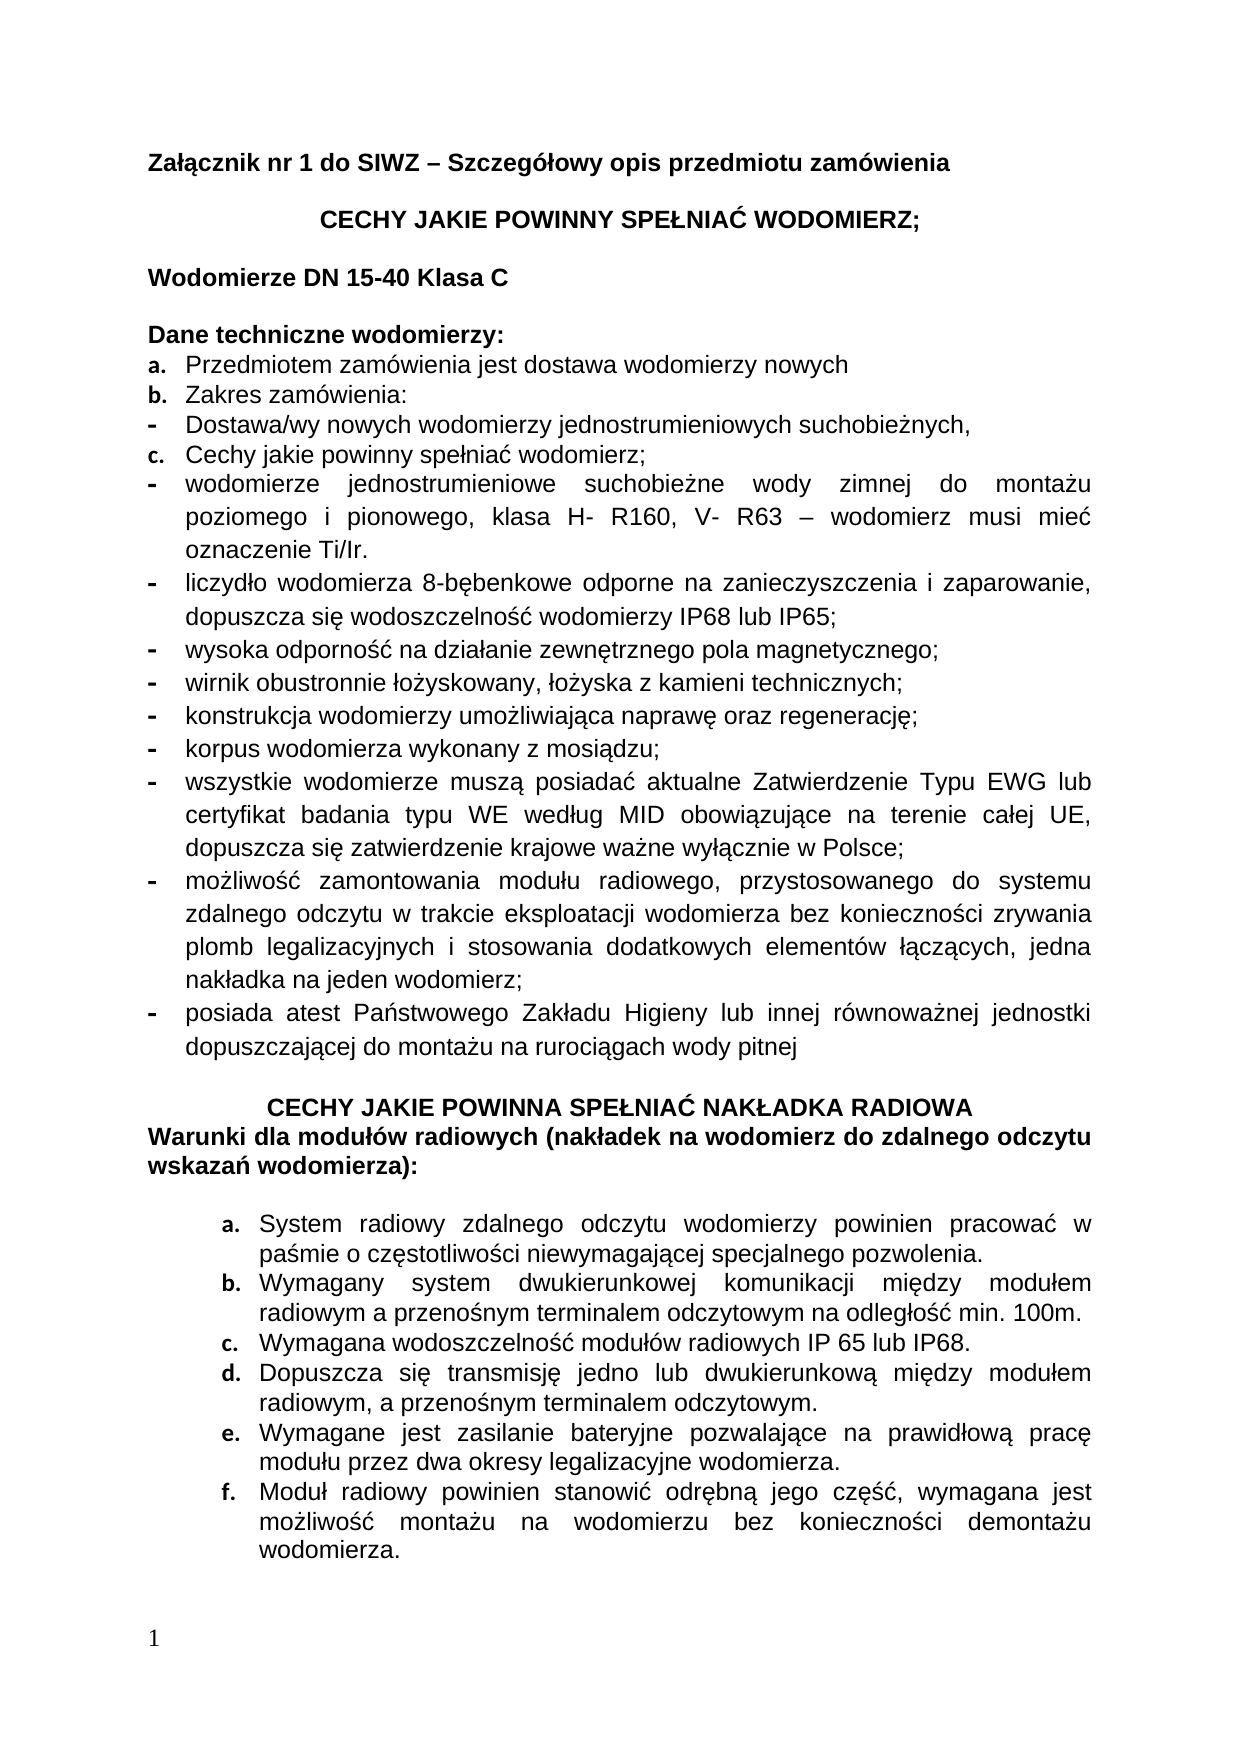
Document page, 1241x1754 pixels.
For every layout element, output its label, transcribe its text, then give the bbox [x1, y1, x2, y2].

text Dane techniczne wodomierzy: [148, 320, 1093, 349]
list Przedmiotem zamówienia jest dostawa wodomierzy nowych [148, 349, 1093, 379]
list System radiowy zdalnego odczytu wodomierzy powinien pracować w paśmie o częstotliwości niewymagającej specjalnego pozwolenia. [221, 1208, 1093, 1268]
list liczydło wodomierza 8-bębenkowe odporne na zanieczyszczenia i zaparowanie, dopuszcza się wodoszczelność wodomierzy IP68 lub IP65; [148, 568, 1093, 630]
list możliwość zamontowania modułu radiowego, przystosowanego do systemu zdalnego odczytu w trakcie eksploatacji wodomierza bez konieczności zrywania plomb legalizacyjnych i stosowania dodatkowych elementów łączących, jedna nakładka na jeden wodomierz; [148, 866, 1093, 994]
list konstrukcja wodomierzy umożliwiająca naprawę oraz regenerację; [148, 701, 1093, 730]
list Zakres zamówienia: [148, 379, 1093, 410]
list wirnik obustronnie łożyskowany, łożyska z kamieni technicznych; [148, 668, 1093, 697]
text Załącznik nr 1 do SIWZ – Szczegółowy opis przedmiotu zamówienia [148, 148, 1093, 176]
list posiada atest Państwowego Zakładu Higieny lub innej równoważnej jednostki dopuszczającej do montażu na rurociągach wody pitnej [148, 998, 1093, 1060]
list wysoka odporność na działanie zewnętrznego pola magnetycznego; [148, 634, 1093, 663]
text CECHY JAKIE POWINNA SPEŁNIAĆ NAKŁADKA RADIOWA [148, 1093, 1093, 1122]
text Wodomierze DN 15-40 Klasa C [148, 263, 1093, 291]
list Wymagany system dwukierunkowej komunikacji między modułem radiowym a przenośnym terminalem odczytowym na odległość min. 100m. [221, 1268, 1093, 1327]
list wodomierze jednostrumieniowe suchobieżne wody zimnej do montażu poziomego i pionowego, klasa H- R160, V- R63 – wodomierz musi mieć oznaczenie Ti/Ir. [148, 469, 1093, 564]
list Dostawa/wy nowych wodomierzy jednostrumieniowych suchobieżnych, [148, 410, 1093, 439]
list Dopuszcza się transmisję jedno lub dwukierunkową między modułem radiowym, a przenośnym terminalem odczytowym. [221, 1357, 1093, 1417]
list Wymagane jest zasilanie bateryjne pozwalające na prawidłową pracę modułu przez dwa okresy legalizacyjne wodomierza. [221, 1417, 1093, 1476]
list korpus wodomierza wykonany z mosiądzu; [148, 734, 1093, 763]
list Moduł radiowy powinien stanowić odrębną jego część, wymagana jest możliwość montażu na wodomierzu bez konieczności demontażu wodomierza. [221, 1476, 1093, 1564]
text CECHY JAKIE POWINNY SPEŁNIAĆ WODOMIERZ; [148, 205, 1093, 234]
list Cechy jakie powinny spełniać wodomierz; [148, 439, 1093, 469]
list Wymagana wodoszczelność modułów radiowych IP 65 lub IP68. [221, 1327, 1093, 1357]
list wszystkie wodomierze muszą posiadać aktualne Zatwierdzenie Typu EWG lub certyfikat badania typu WE według MID obowiązujące na terenie całej UE, dopuszcza się zatwierdzenie krajowe ważne wyłącznie w Polsce; [148, 767, 1093, 862]
text Warunki dla modułów radiowych (nakładek na wodomierz do zdalnego odczytu wskazań wodomierza): [148, 1122, 1093, 1179]
